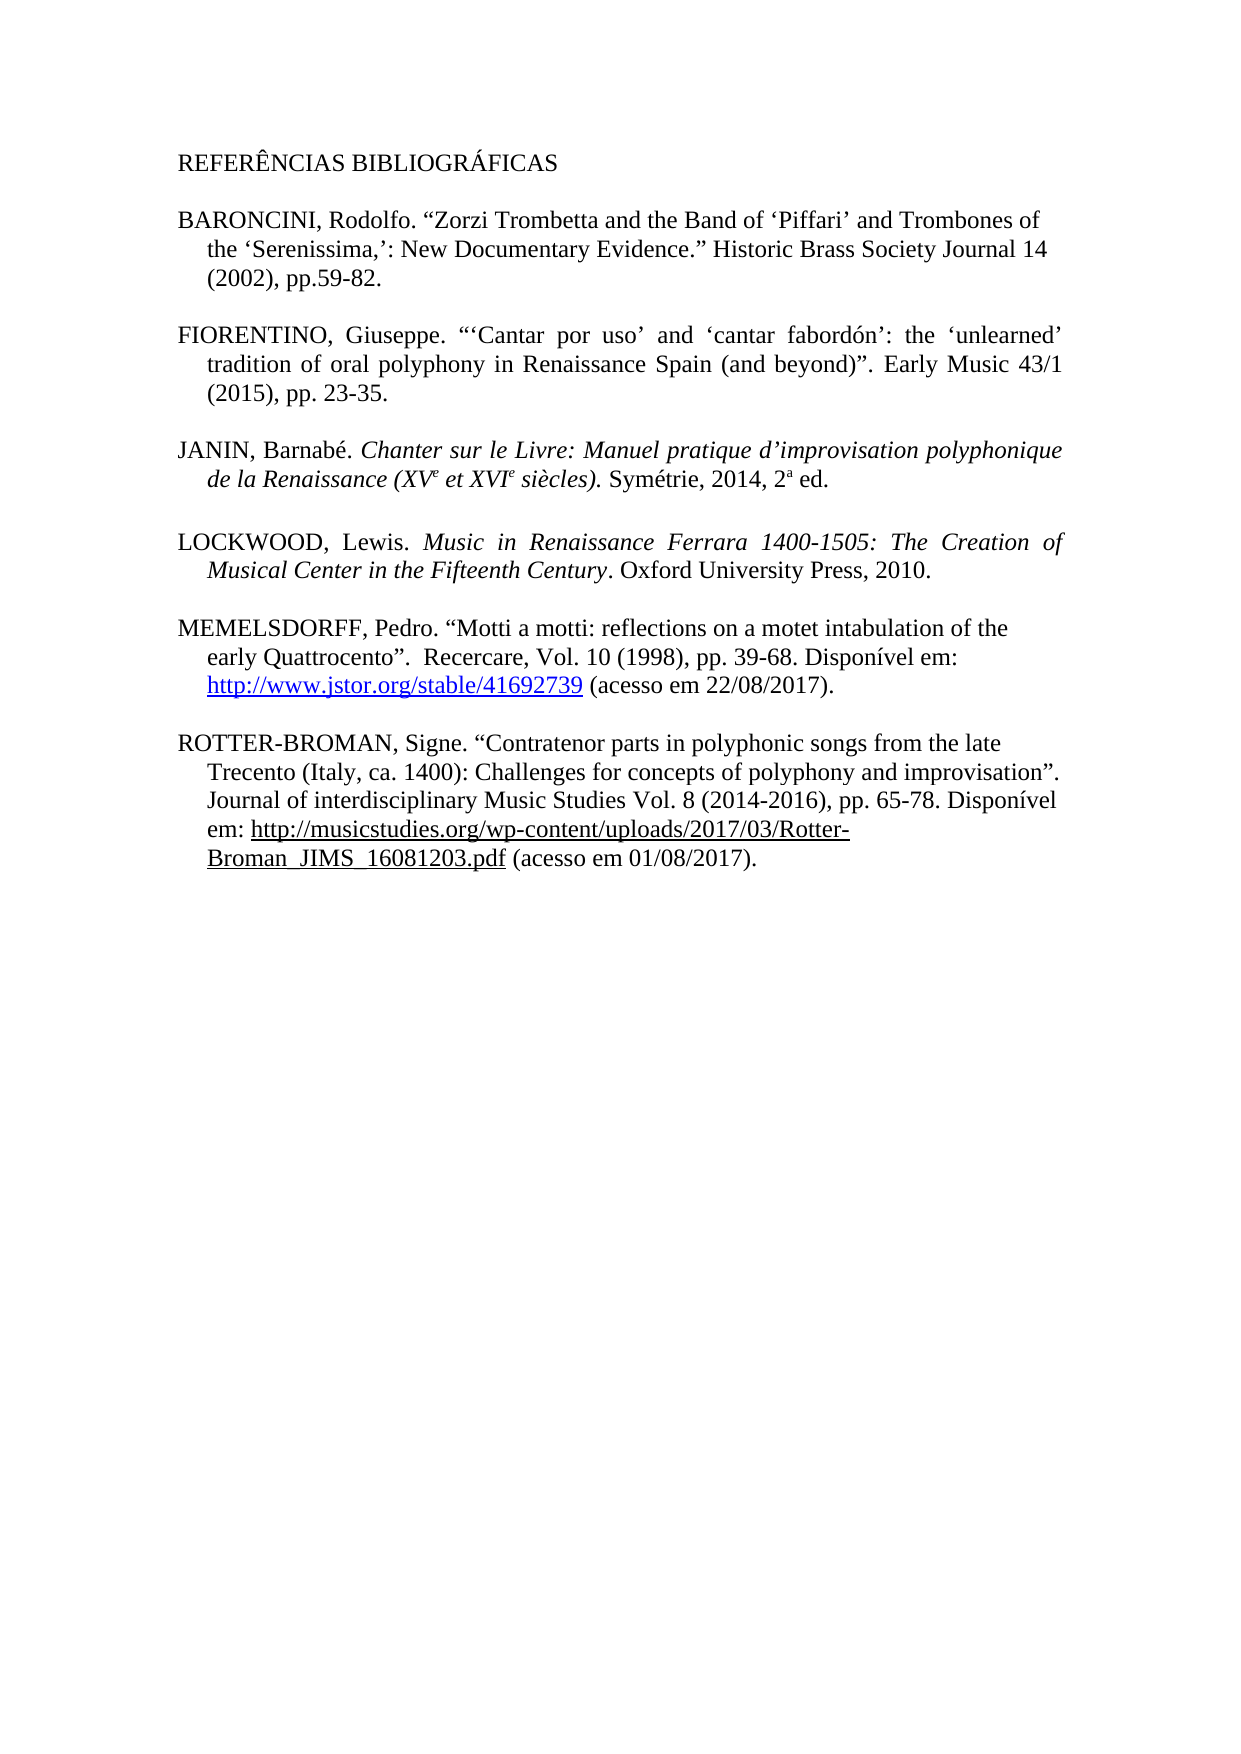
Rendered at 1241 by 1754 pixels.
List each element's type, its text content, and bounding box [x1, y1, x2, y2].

text http://www.jstor.org/stable/41692739 (acesso em 22/08/2017). [207, 670, 1063, 699]
text ROTTER-BROMAN, Signe. “Contratenor parts in polyphonic songs from the late Trecento (Italy, ca. 1400): Challenges for concepts of polyphony and improvisation”. Journal of interdisciplinary Music Studies Vol. 8 (2014-2016), pp. 65-78. Disponível em: http://musicstudies.org/wp-content/uploads/2017/03/Rotter-Broman_JIMS_16081203.pdf (acesso em 01/08/2017). [757, 728, 1063, 872]
text REFERÊNCIAS BIBLIOGRÁFICAS [177, 148, 1063, 176]
text MEMELSDORFF, Pedro. “Motti a motti: reflections on a motet intabulation of the early Quattrocento”. Recercare, Vol. 10 (1998), pp. 39-68. Disponível em: [177, 613, 1063, 670]
text JANIN, Barnabé. Chanter sur le Livre: Manuel pratique d’improvisation polyphonique de la Renaissance (XVe et XVIe siècles). Symétrie, 2014, 2a ed. [177, 435, 1063, 493]
text BARONCINI, Rodolfo. “Zorzi Trombetta and the Band of ‘Piffari’ and Trombones of the ‘Serenissima,’: New Documentary Evidence.” Historic Brass Society Journal 14 (2002), pp.59-82. [177, 205, 1063, 291]
subtitle FIORENTINO, Giuseppe. “‘Cantar por uso’ and ‘cantar fabordón’: the ‘unlearned’ tradition of oral polyphony in Renaissance Spain (and beyond)”. Early Music 43/1 (2015), pp. 23-35. [177, 320, 1063, 406]
text ROTTER-BROMAN, Signe. “Contratenor parts in polyphonic songs from the late Trecento (Italy, ca. 1400): Challenges for concepts of polyphony and improvisation”. Journal of interdisciplinary Music Studies Vol. 8 (2014-2016), pp. 65-78. Disponível em: http://musicstudies.org/wp-content/uploads/2017/03/Rotter-Broman_JIMS_16081203.pdf (acesso em 01/08/2017). [177, 757, 626, 872]
text LOCKWOOD, Lewis. Music in Renaissance Ferrara 1400-1505: The Creation of Musical Center in the Fifteenth Century. Oxford University Press, 2010. [177, 527, 1063, 584]
